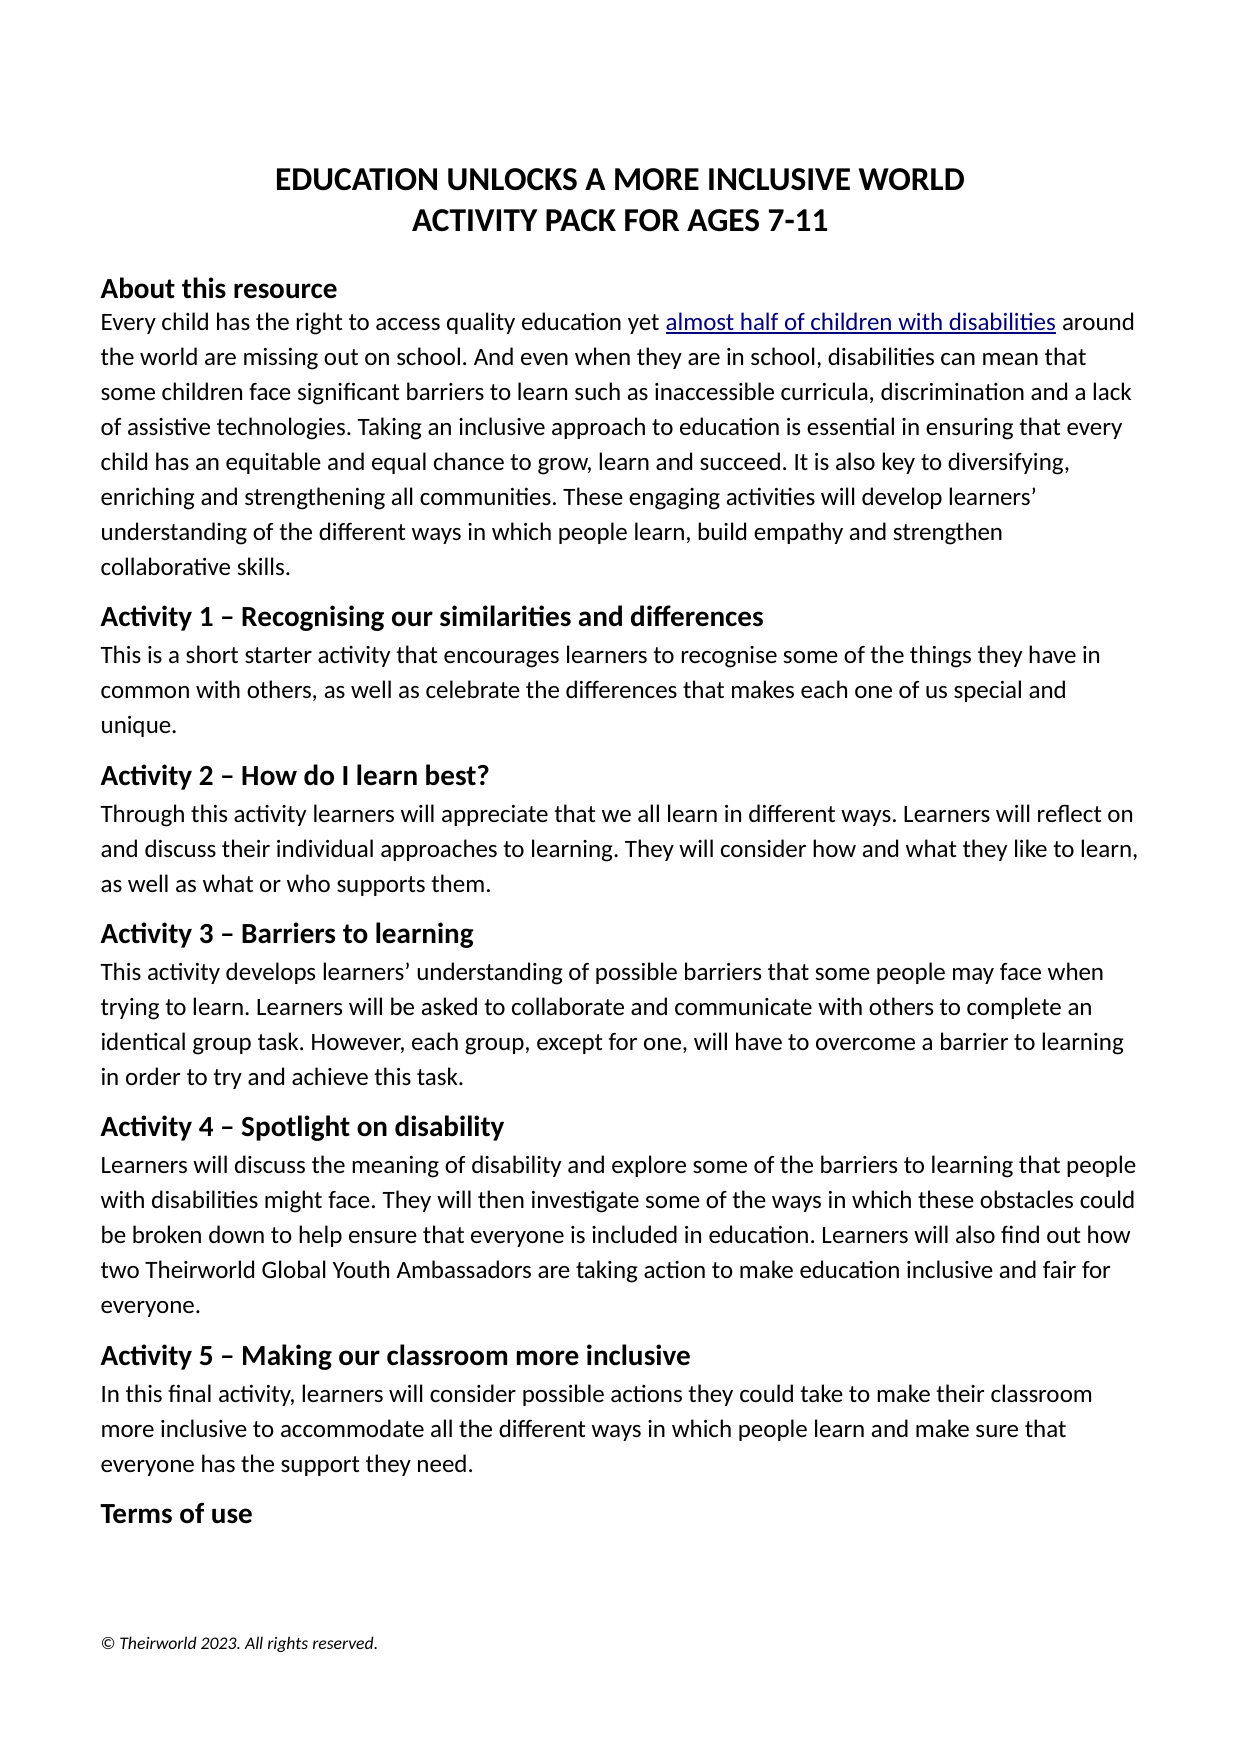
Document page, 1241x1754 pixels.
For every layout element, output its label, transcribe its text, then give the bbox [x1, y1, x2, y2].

text Activity 3 – Barriers to learning [100, 915, 1140, 951]
text EDUCATION UNLOCKS A MORE INCLUSIVE WORLD [100, 158, 1140, 199]
text This activity develops learners’ understanding of possible barriers that some people may face when trying to learn. Learners will be asked to collaborate and communicate with others to complete an identical group task. However, each group, except for one, will have to overcome a barrier to learning in order to try and achieve this task. [100, 956, 1140, 1092]
text Terms of use [100, 1495, 1140, 1531]
text In this final activity, learners will consider possible actions they could take to make their classroom more inclusive to accommodate all the different ways in which people learn and make sure that everyone has the support they need. [100, 1378, 1140, 1478]
text Activity 1 – Recognising our similarities and differences [100, 598, 1140, 634]
text Learners will discuss the meaning of disability and explore some of the barriers to learning that people with disabilities might face. They will then investigate some of the ways in which these obstacles could be broken down to help ensure that everyone is included in education. Learners will also find out how two Theirworld Global Youth Ambassadors are taking action to make education inclusive and fair for everyone. [100, 1149, 1140, 1320]
text Every child has the right to access quality education yet almost half of children with disabilities around the world are missing out on school. And even when they are in school, disabilities can mean that some children face significant barriers to learn such as inaccessible curricula, discrimination and a lack of assistive technologies. Taking an inclusive approach to education is essential in ensuring that every child has an equitable and equal chance to grow, learn and succeed. It is also key to diversifying, enriching and strengthening all communities. These engaging activities will develop learners’ understanding of the different ways in which people learn, build empathy and strengthen collaborative skills. [100, 306, 1140, 582]
subtitle About this resource [100, 270, 1140, 306]
text Through this activity learners will appreciate that we all learn in different ways. Learners will reflect on and discuss their individual approaches to learning. They will consider how and what they like to learn, as well as what or who supports them. [100, 798, 1140, 898]
text ACTIVITY PACK FOR AGES 7-11 [100, 199, 1140, 239]
text Activity 4 – Spotlight on disability [100, 1108, 1140, 1144]
text Activity 5 – Making our classroom more inclusive [100, 1337, 1140, 1372]
text Activity 2 – How do I learn best? [100, 757, 1140, 792]
text This is a short starter activity that encourages learners to recognise some of the things they have in common with others, as well as celebrate the differences that makes each one of us special and unique. [100, 639, 1140, 740]
